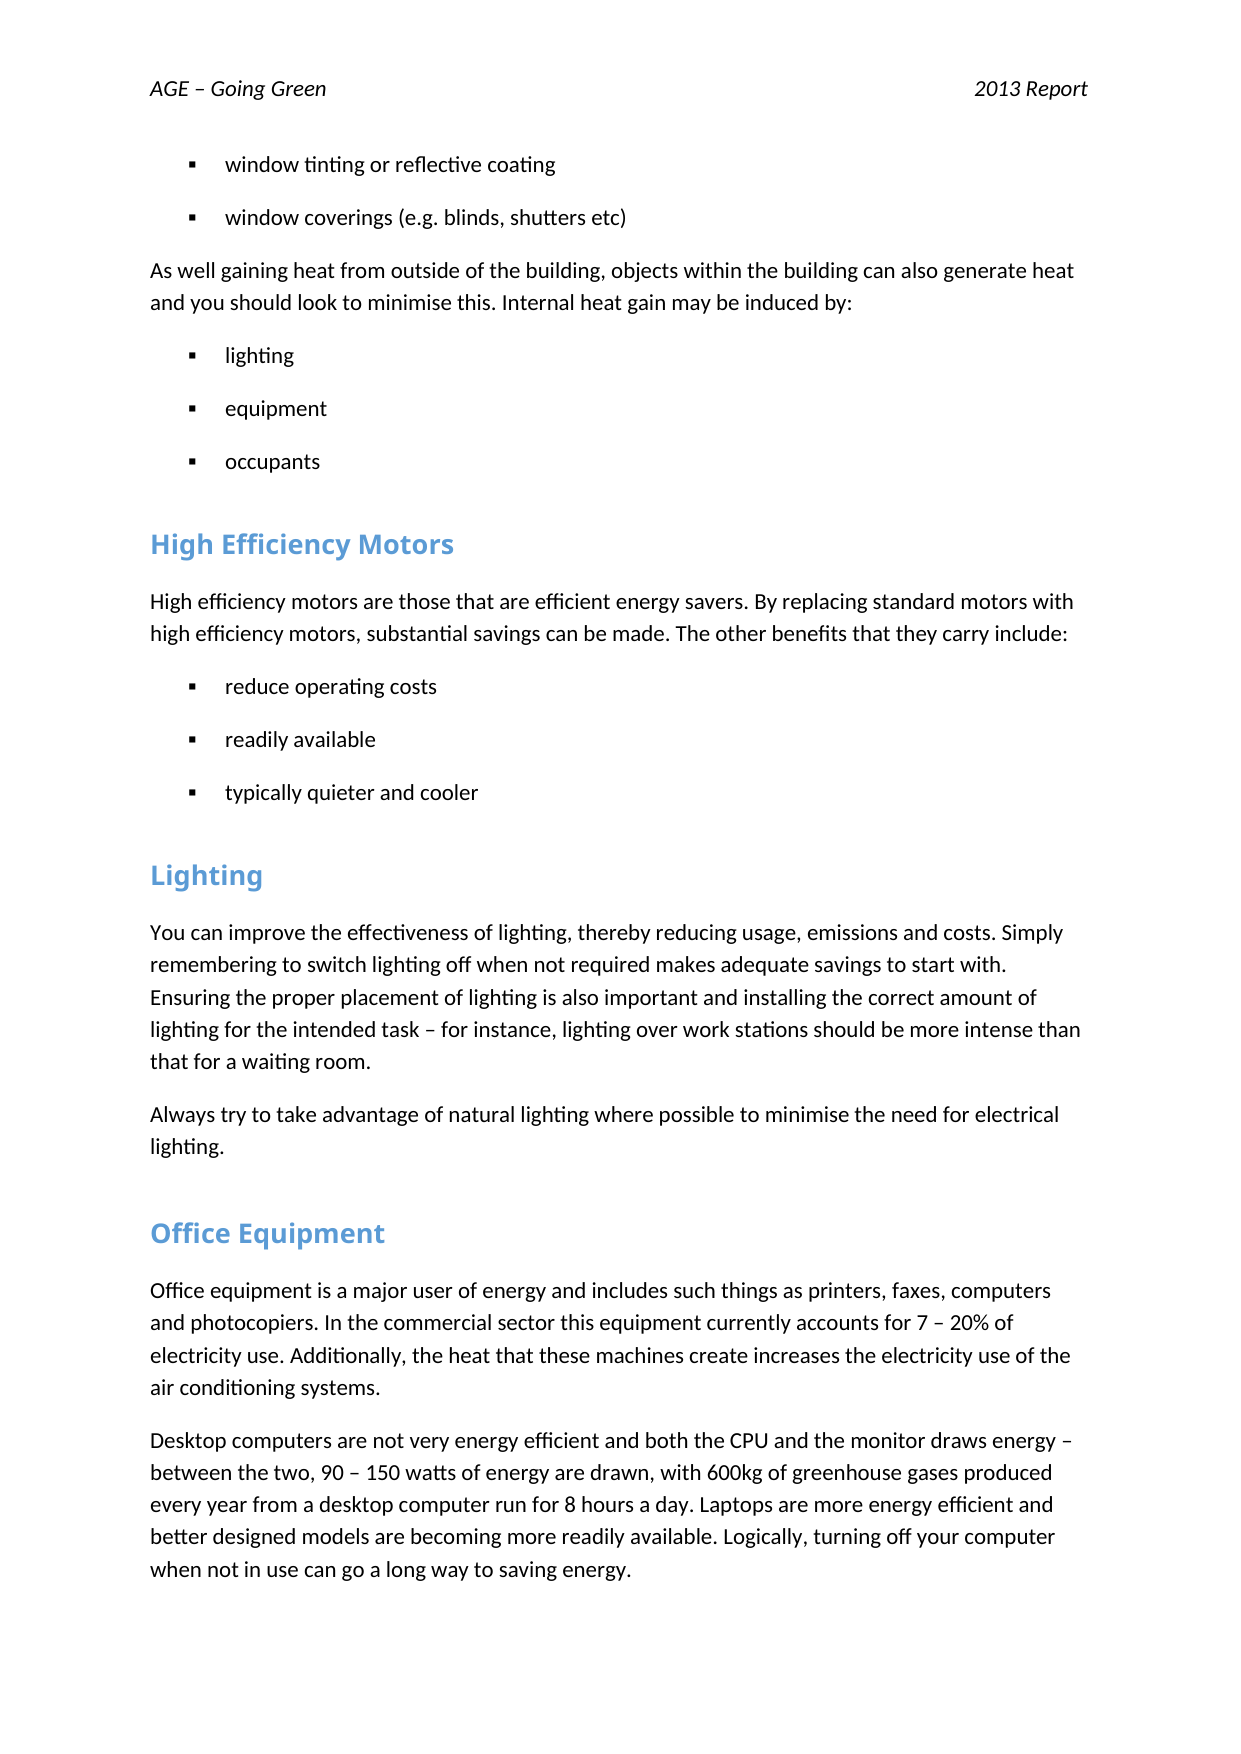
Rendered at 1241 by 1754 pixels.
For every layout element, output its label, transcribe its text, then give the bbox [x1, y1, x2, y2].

list typically quieter and cooler [187, 778, 1090, 806]
list readily available [187, 725, 1090, 753]
text Office equipment is a major user of energy and includes such things as printers, faxes, computers and photocopiers. In the commercial sector this equipment currently accounts for 7 – 20% of electricity use. Additionally, the heat that these machines create increases the electricity use of the air conditioning systems. [150, 1276, 1090, 1401]
list equipment [187, 394, 1090, 422]
text You can improve the effectiveness of lighting, thereby reducing usage, emissions and costs. Simply remembering to switch lighting off when not required makes adequate savings to start with. Ensuring the proper placement of lighting is also important and installing the correct amount of lighting for the intended task – for instance, lighting over work stations should be more intense than that for a waiting room. [150, 918, 1090, 1075]
list occupants [187, 447, 1090, 475]
text Always try to take advantage of natural lighting where possible to minimise the need for electrical lighting. [150, 1100, 1090, 1160]
list reduce operating costs [187, 672, 1090, 700]
text Desktop computers are not very energy efficient and both the CPU and the monitor draws energy – between the two, 90 – 150 watts of energy are drawn, with 600kg of greenhouse gases produced every year from a desktop computer run for 8 hours a day. Laptops are more energy efficient and better designed models are becoming more readily available. Logically, turning off your computer when not in use can go a long way to saving energy. [150, 1426, 1090, 1583]
text As well gaining heat from outside of the building, objects within the building can also generate heat and you should look to minimise this. Internal heat gain may be induced by: [150, 256, 1090, 316]
subtitle High Efficiency Motors [150, 525, 1090, 562]
subtitle Lighting [150, 856, 1090, 893]
list lighting [187, 341, 1090, 369]
subtitle Office Equipment [150, 1214, 1090, 1251]
list window tinting or reflective coating [187, 150, 1090, 178]
list window coverings (e.g. blinds, shutters etc) [187, 203, 1090, 231]
text High efficiency motors are those that are efficient energy savers. By replacing standard motors with high efficiency motors, substantial savings can be made. The other benefits that they carry include: [150, 587, 1090, 647]
